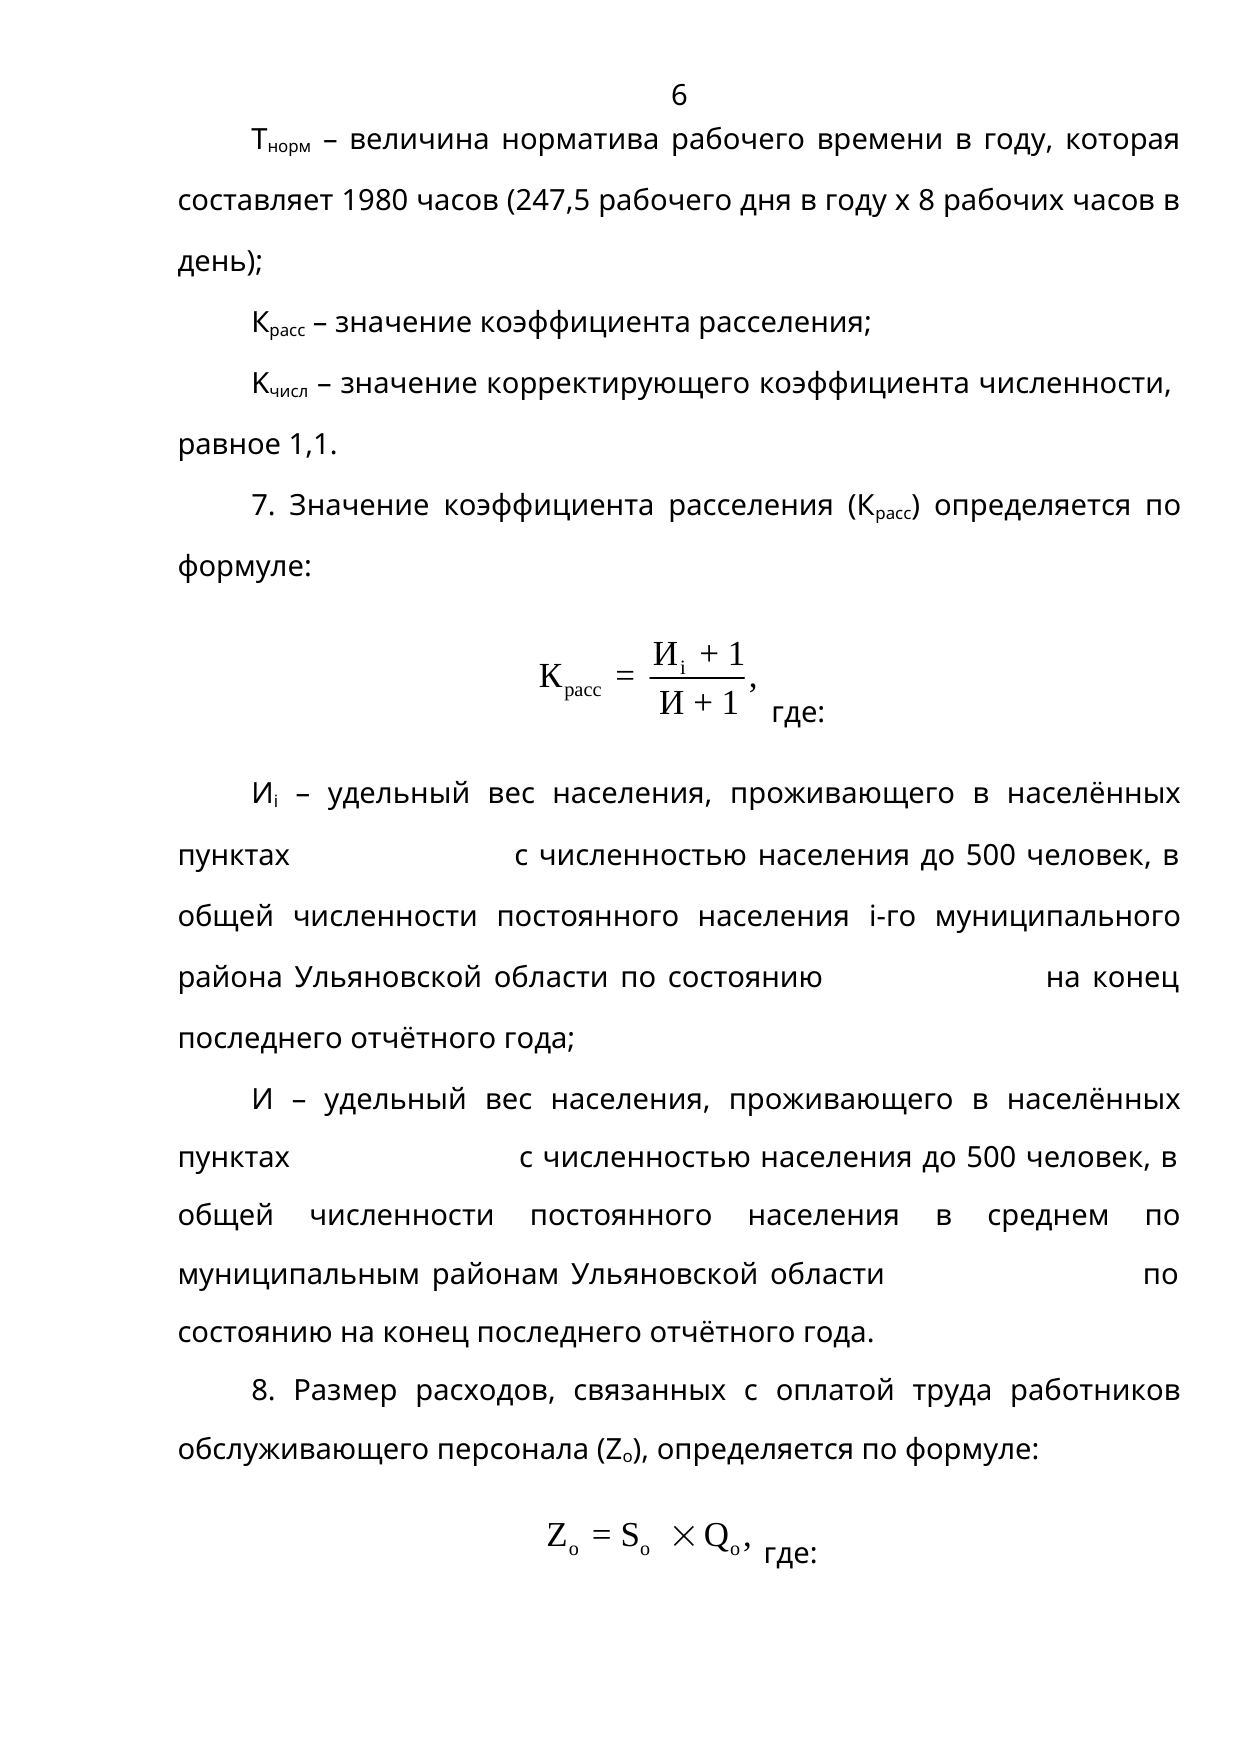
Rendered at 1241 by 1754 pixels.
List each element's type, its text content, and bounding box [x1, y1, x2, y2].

text Tнорм – величина норматива рабочего времени в году, которая составляет 1980 часов (247,5 рабочего дня в году x 8 рабочих часов в день); [177, 118, 1181, 280]
text Красс – значение коэффициента расселения; [177, 301, 1181, 341]
text 7. Значение коэффициента расселения (Красс) определяется по формуле: [177, 484, 1181, 585]
text 8. Размер расходов, связанных с оплатой труда работников обслуживающего персонала (Zо), определяется по формуле: [177, 1369, 1181, 1468]
text где: [177, 1511, 1181, 1572]
text где: [177, 631, 1181, 731]
text Иi – удельный вес населения, проживающего в населённых пунктах с численностью населения до 500 человек, в общей численности постоянного населения i-го муниципального района Ульяновской области по состоянию на конец последнего отчётного года; [177, 773, 1181, 1057]
text Kчисл – значение корректирующего коэффициента численности, равное 1,1. [177, 362, 1181, 463]
text И – удельный вес населения, проживающего в населённых пунктах с численностью населения до 500 человек, в общей численности постоянного населения в среднем по муниципальным районам Ульяновской области по состоянию на конец последнего отчётного года. [177, 1078, 1181, 1351]
